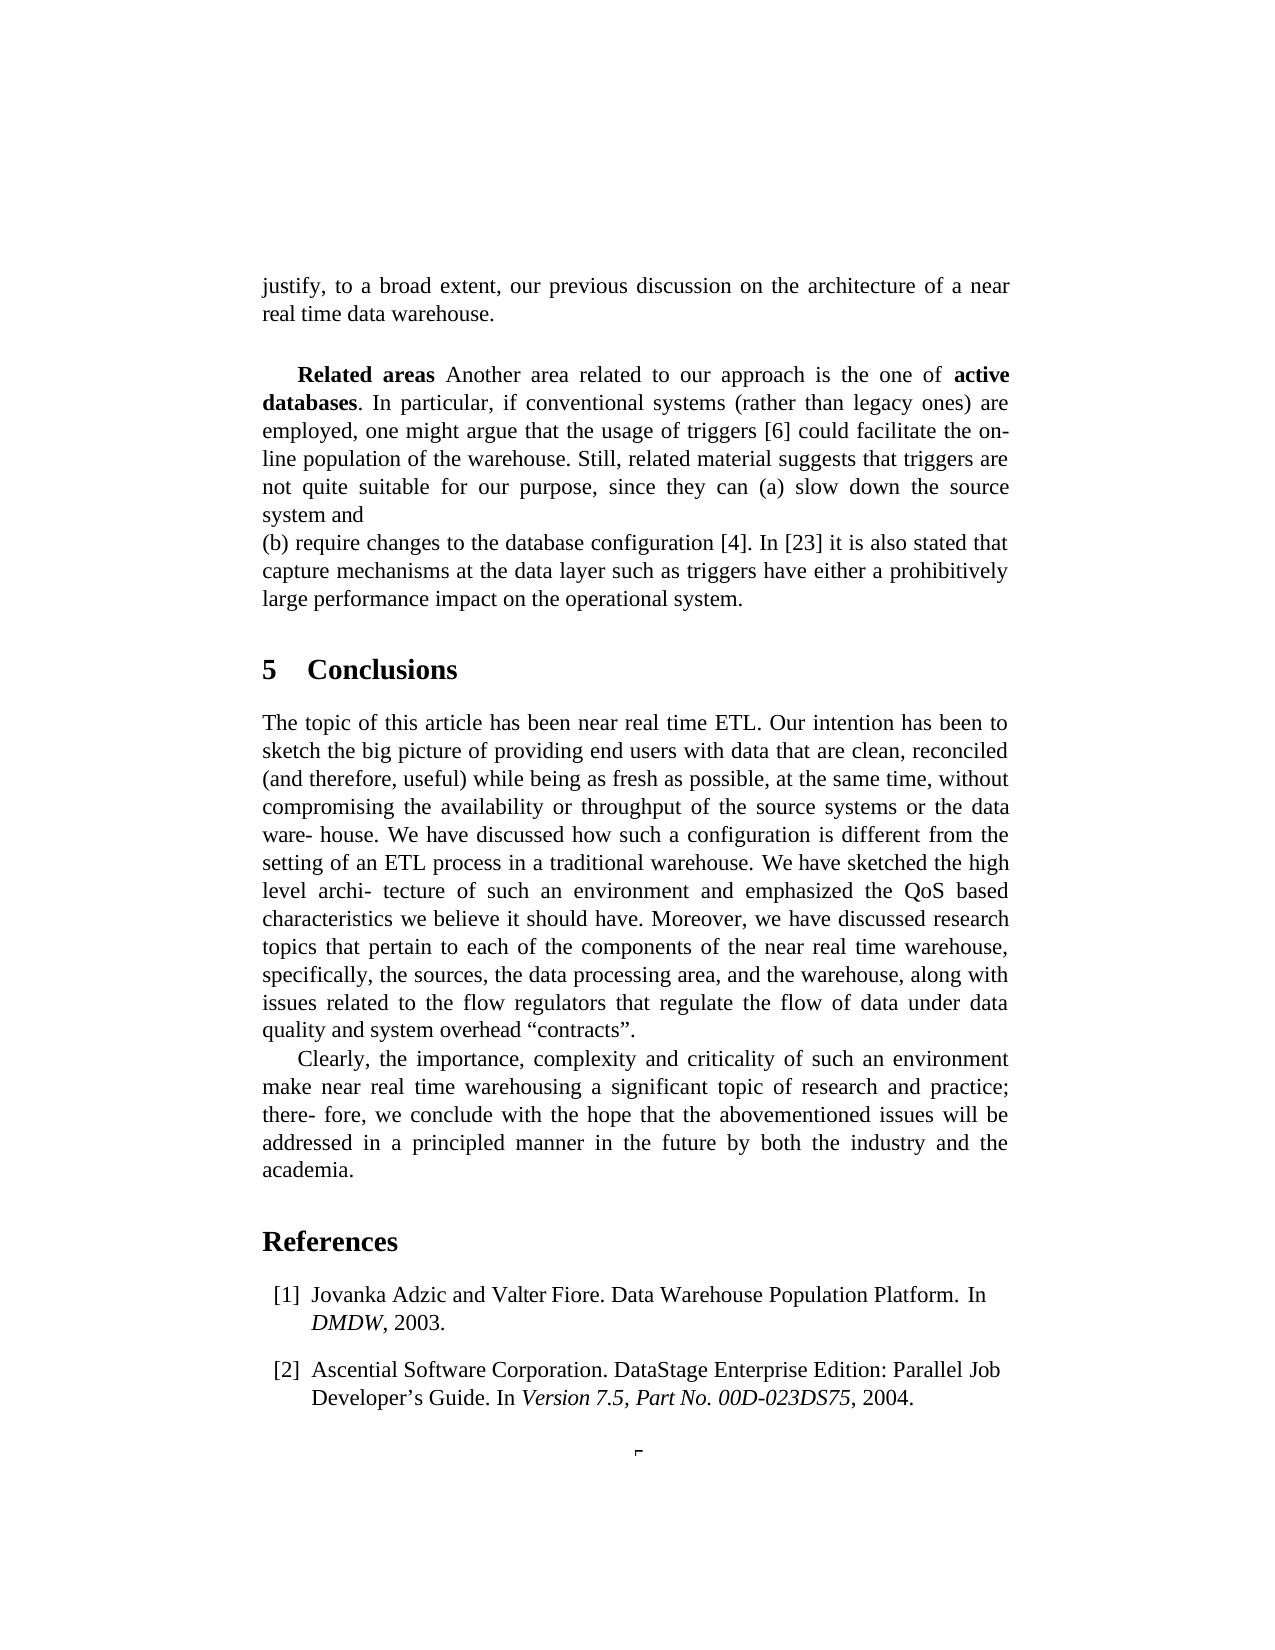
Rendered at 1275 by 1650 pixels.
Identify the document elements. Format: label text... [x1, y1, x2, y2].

text DMDW, 2003. [311, 1309, 1223, 1336]
text Clearly, the importance, complexity and criticality of such an environment make near real time warehousing a significant topic of research and practice; there- fore, we conclude with the hope that the abovementioned issues will be addressed in a principled manner in the future by both the industry and the academia. [262, 1045, 1009, 1183]
text The topic of this article has been near real time ETL. Our intention has been to sketch the big picture of providing end users with data that are clean, reconciled (and therefore, useful) while being as fresh as possible, at the same time, without compromising the availability or throughput of the source systems or the data ware- house. We have discussed how such a configuration is different from the setting of an ETL process in a traditional warehouse. We have sketched the high level archi- tecture of such an environment and emphasized the QoS based characteristics we believe it should have. Moreover, we have discussed research topics that pertain to each of the components of the near real time warehouse, specifically, the sources, the data processing area, and the warehouse, along with issues related to the flow regulators that regulate the flow of data under data quality and system overhead “contracts”. [262, 709, 1009, 1043]
text Related areas Another area related to our approach is the one of active databases. In particular, if conventional systems (rather than legacy ones) are employed, one might argue that the usage of triggers [6] could facilitate the on-line population of the warehouse. Still, related material suggests that triggers are not quite suitable for our purpose, since they can (a) slow down the source system and [262, 361, 1009, 527]
text (b) require changes to the database configuration [4]. In [23] it is also stated that capture mechanisms at the data layer such as triggers have either a prohibitively large performance impact on the operational system. [262, 529, 1009, 611]
subtitle References [262, 1224, 1223, 1257]
subtitle Conclusions [262, 652, 1223, 685]
list Jovanka Adzic and Valter Fiore. Data Warehouse Population Platform. In [273, 1281, 1223, 1308]
text justify, to a broad extent, our previous discussion on the architecture of a near real time data warehouse. [262, 272, 1009, 326]
list Ascential Software Corporation. DataStage Enterprise Edition: Parallel Job Developer’s Guide. In Version 7.5, Part No. 00D-023DS75, 2004. [273, 1356, 1009, 1411]
